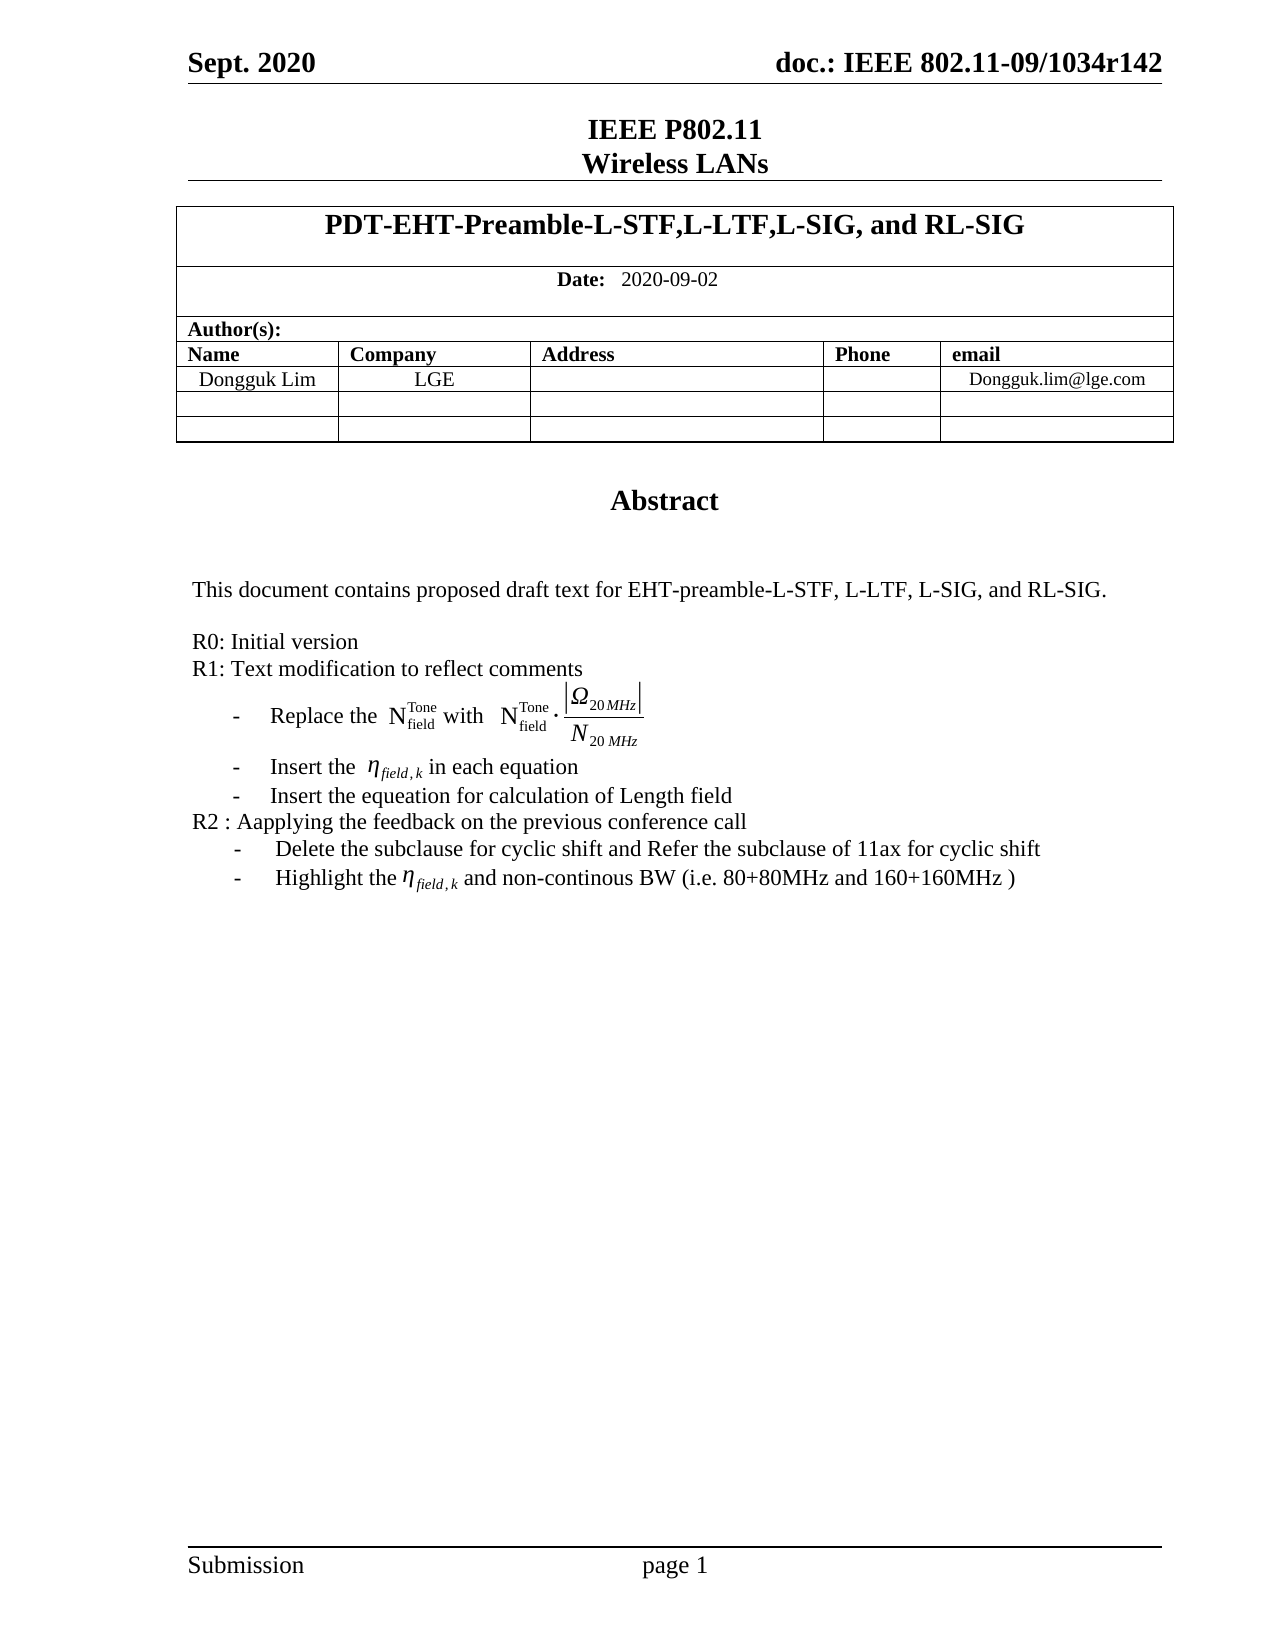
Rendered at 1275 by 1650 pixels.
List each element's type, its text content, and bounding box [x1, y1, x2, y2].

table_cell [531, 367, 823, 391]
table_cell [824, 367, 940, 391]
table_header PDT-EHT-Preamble-L-STF,L-LTF,L-SIG, and RL-SIG [177, 207, 1173, 266]
table_cell [941, 392, 1173, 416]
text IEEE P802.11 Wireless LANs [187, 112, 1162, 181]
table_cell [177, 392, 338, 416]
table_cell [339, 417, 530, 441]
table_cell [531, 392, 823, 416]
table_cell Name [177, 342, 338, 366]
table_cell Dongguk.lim@lge.com [941, 367, 1173, 391]
table_cell [531, 417, 823, 441]
table_cell [824, 417, 940, 441]
table_cell Company [339, 342, 530, 366]
table_cell [824, 392, 940, 416]
table_cell [339, 392, 530, 416]
table_cell email [941, 342, 1173, 366]
table_cell Dongguk Lim [177, 367, 338, 391]
table_cell Author(s): [177, 317, 1173, 341]
table_cell [941, 417, 1173, 441]
table_cell Address [531, 342, 823, 366]
table_cell [177, 417, 338, 441]
table_cell LGE [339, 367, 530, 391]
table_cell Date: 2020-09-02 [177, 267, 1173, 316]
table_cell Phone [824, 342, 940, 366]
